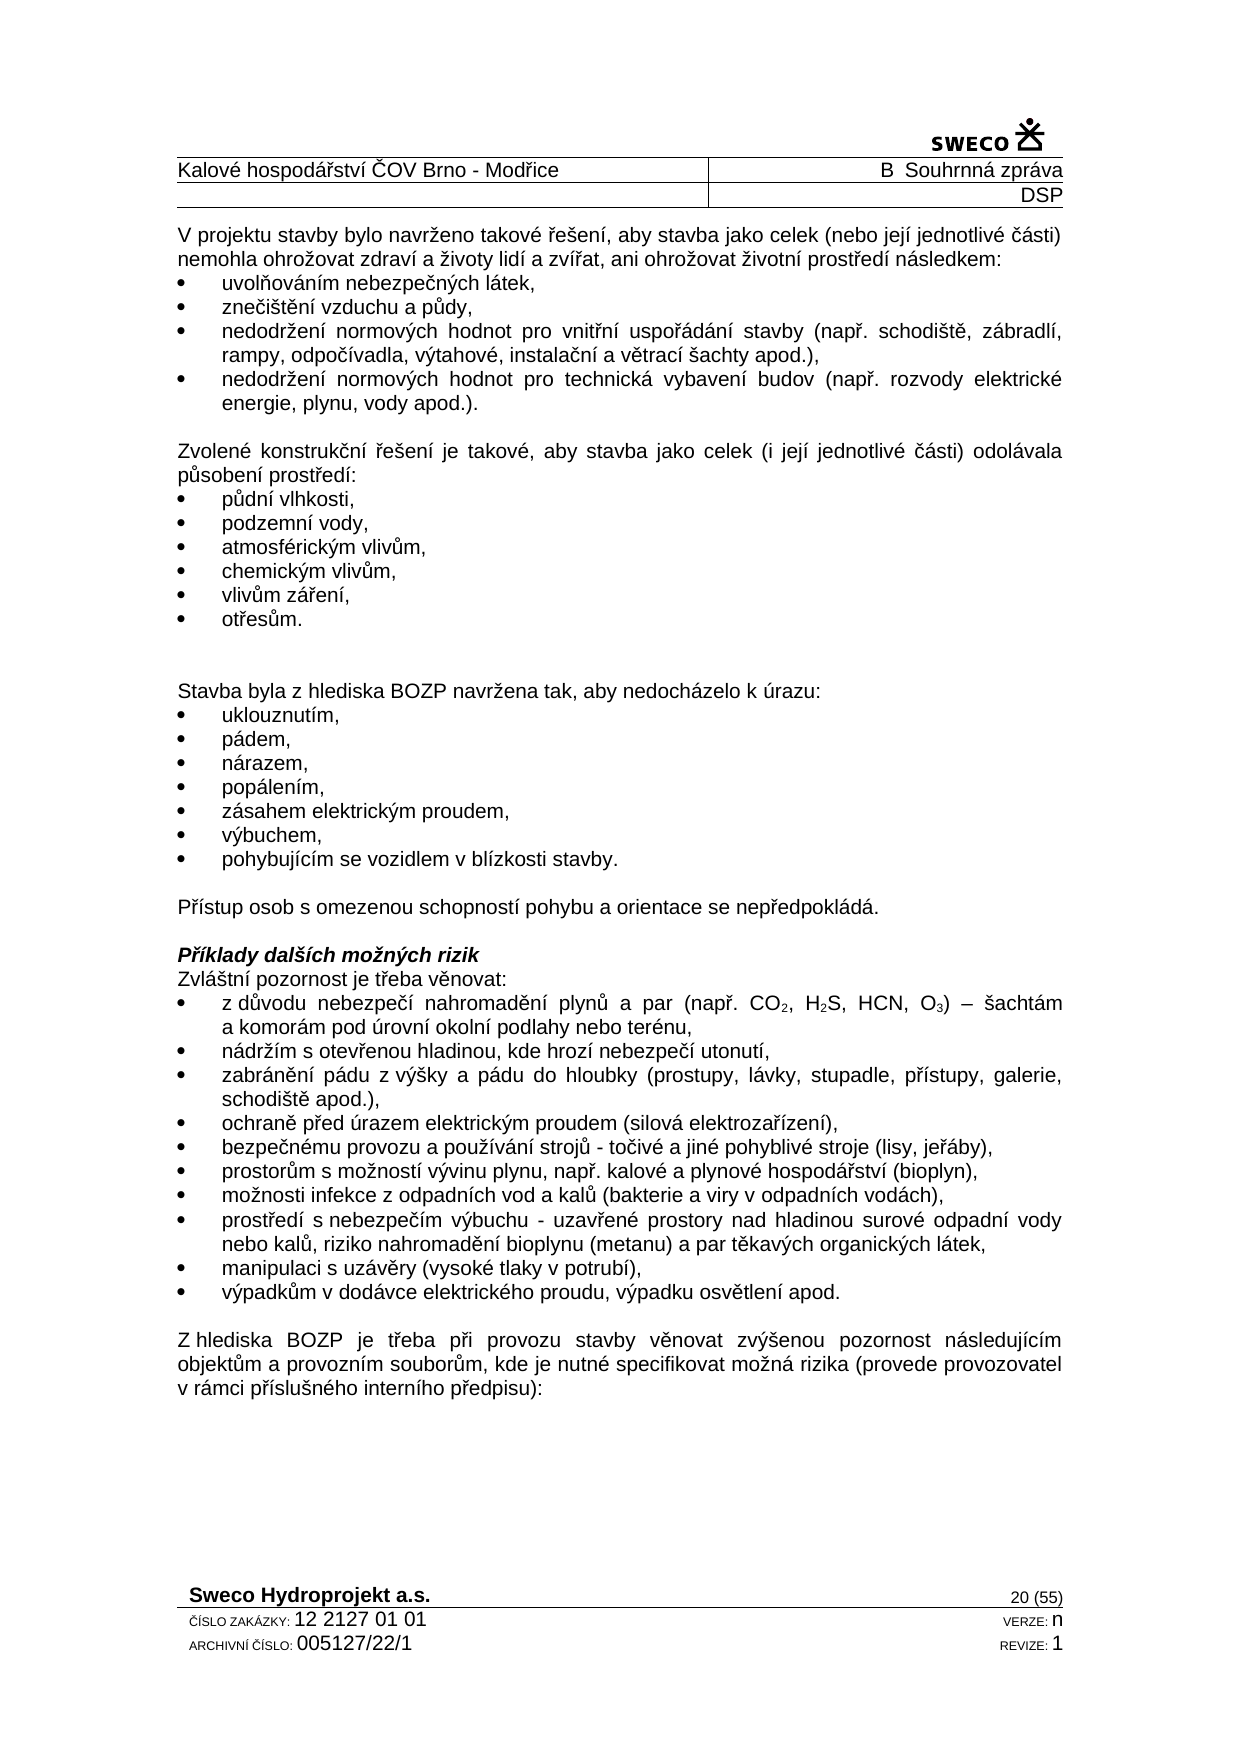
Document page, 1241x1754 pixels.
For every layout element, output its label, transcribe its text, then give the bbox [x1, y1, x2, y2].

list výbuchem, [177, 823, 1063, 847]
list zabránění pádu z výšky a pádu do hloubky (prostupy, lávky, stupadle, přístupy, galerie, schodiště apod.), [177, 1063, 1063, 1111]
list nárazem, [177, 751, 1063, 775]
list výpadkům v dodávce elektrického proudu, výpadku osvětlení apod. [177, 1279, 1063, 1303]
text V projektu stavby bylo navrženo takové řešení, aby stavba jako celek (nebo její jednotlivé části) nemohla ohrožovat zdraví a životy lidí a zvířat, ani ohrožovat životní prostředí následkem: [177, 223, 1063, 271]
list otřesům. [177, 607, 1063, 631]
list vlivům záření, [177, 583, 1063, 607]
text Zvláštní pozornost je třeba věnovat: [177, 967, 1063, 991]
list znečištění vzduchu a půdy, [177, 294, 1063, 319]
text Zvolené konstrukční řešení je takové, aby stavba jako celek (i její jednotlivé části) odolávala působení prostředí: [177, 439, 1063, 487]
text Přístup osob s omezenou schopností pohybu a orientace se nepředpokládá. [177, 895, 1063, 919]
list podzemní vody, [177, 511, 1063, 535]
list nedodržení normových hodnot pro vnitřní uspořádání stavby (např. schodiště, zábradlí, rampy, odpočívadla, výtahové, instalační a větrací šachty apod.), [177, 319, 1063, 367]
list z důvodu nebezpečí nahromadění plynů a par (např. CO2, H2S, HCN, O3) – šachtám a komorám pod úrovní okolní podlahy nebo terénu, [177, 991, 1063, 1039]
list nedodržení normových hodnot pro technická vybavení budov (např. rozvody elektrické energie, plynu, vody apod.). [177, 367, 1063, 415]
list prostředí s nebezpečím výbuchu - uzavřené prostory nad hladinou surové odpadní vody nebo kalů, riziko nahromadění bioplynu (metanu) a par těkavých organických látek, [177, 1207, 1063, 1255]
text Z hlediska BOZP je třeba při provozu stavby věnovat zvýšenou pozornost následujícím objektům a provozním souborům, kde je nutné specifikovat možná rizika (provede provozovatel v rámci příslušného interního předpisu): [177, 1327, 1063, 1399]
list chemickým vlivům, [177, 559, 1063, 583]
list manipulaci s uzávěry (vysoké tlaky v potrubí), [177, 1255, 1063, 1279]
list možnosti infekce z odpadních vod a kalů (bakterie a viry v odpadních vodách), [177, 1183, 1063, 1207]
list zásahem elektrickým proudem, [177, 799, 1063, 823]
list pádem, [177, 727, 1063, 751]
list půdní vlhkosti, [177, 487, 1063, 511]
list ochraně před úrazem elektrickým proudem (silová elektrozařízení), [177, 1111, 1063, 1135]
list popálením, [177, 775, 1063, 799]
list uklouznutím, [177, 703, 1063, 727]
text Příklady dalších možných rizik [177, 943, 1063, 967]
text Stavba byla z hlediska BOZP navržena tak, aby nedocházelo k úrazu: [177, 679, 1063, 703]
list atmosférickým vlivům, [177, 535, 1063, 559]
list uvolňováním nebezpečných látek, [177, 271, 1063, 294]
list prostorům s možností vývinu plynu, např. kalové a plynové hospodářství (bioplyn), [177, 1159, 1063, 1183]
list nádržím s otevřenou hladinou, kde hrozí nebezpečí utonutí, [177, 1039, 1063, 1063]
list pohybujícím se vozidlem v blízkosti stavby. [177, 847, 1063, 871]
list bezpečnému provozu a používání strojů - točivé a jiné pohyblivé stroje (lisy, jeřáby), [177, 1135, 1063, 1159]
